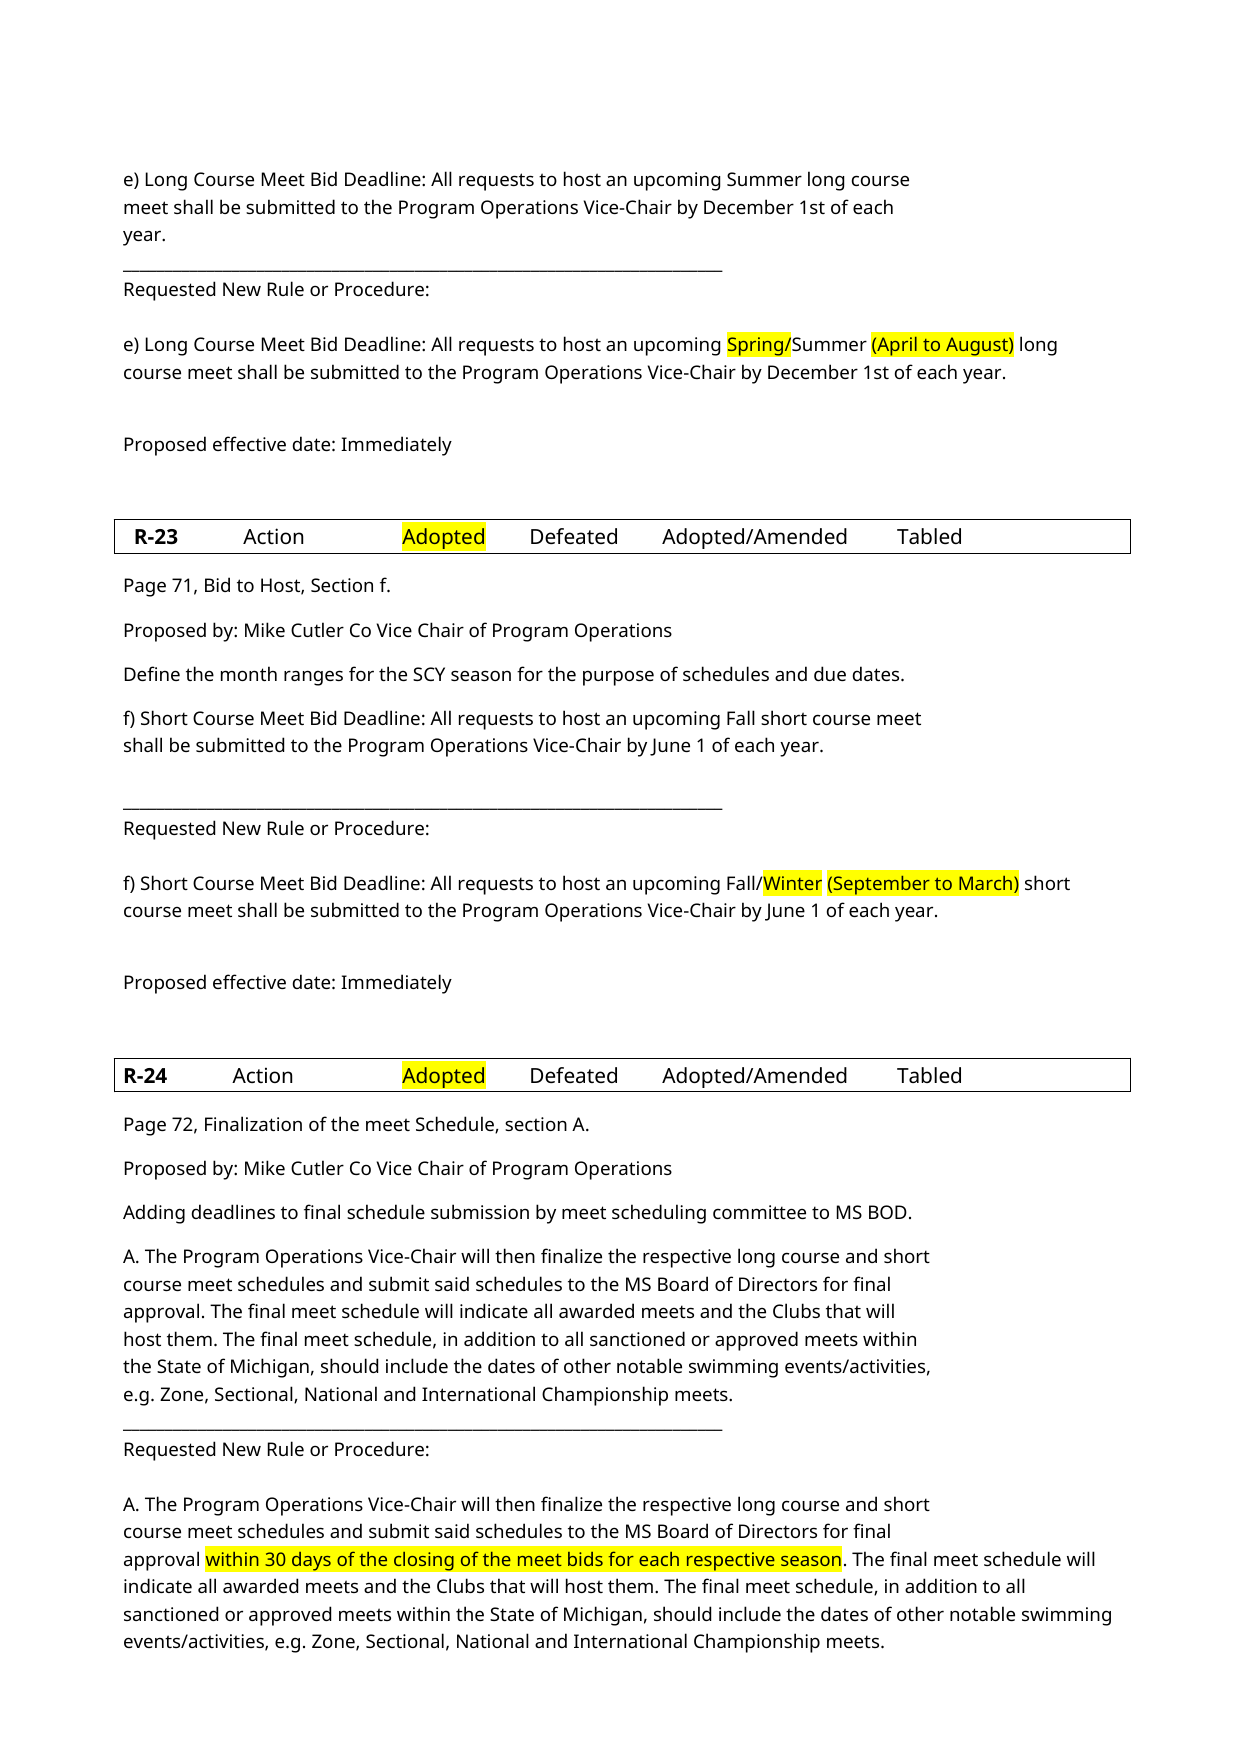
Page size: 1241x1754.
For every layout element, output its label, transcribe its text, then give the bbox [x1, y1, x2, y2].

text Page 71, Bid to Host, Section f. [123, 573, 1121, 598]
text shall be submitted to the Program Operations Vice-Chair by June 1 of each year. [123, 733, 1121, 758]
text Define the month ranges for the SCY season for the purpose of schedules and due dates. [123, 661, 1121, 687]
text A. The Program Operations Vice-Chair will then finalize the respective long course and short [123, 1244, 1121, 1269]
text Adding deadlines to final schedule submission by meet scheduling committee to MS BOD. [123, 1199, 1121, 1225]
text host them. The final meet schedule, in addition to all sanctioned or approved meets within [123, 1326, 1121, 1352]
text A. The Program Operations Vice-Chair will then finalize the respective long course and short [123, 1491, 1121, 1517]
text approval within 30 days of the closing of the meet bids for each respective season. The final meet schedule will indicate all awarded meets and the Clubs that will host them. The final meet schedule, in addition to all sanctioned or approved meets within the State of Michigan, should include the dates of other notable swimming events/activities, e.g. Zone, Sectional, National and International Championship meets. [123, 1546, 1121, 1654]
text ________________________________________________________________________ [123, 788, 1121, 813]
text Page 72, Finalization of the meet Schedule, section A. [123, 1111, 1121, 1137]
text year. [123, 222, 1121, 247]
text e) Long Course Meet Bid Deadline: All requests to host an upcoming Spring/Summer (April to August) long course meet shall be submitted to the Program Operations Vice-Chair by December 1st of each year. [123, 332, 1121, 385]
text Proposed by: Mike Cutler Co Vice Chair of Program Operations [123, 1155, 1121, 1181]
text e) Long Course Meet Bid Deadline: All requests to host an upcoming Summer long course [123, 167, 1121, 192]
text R-23 Action Adopted Defeated Adopted/Amended Tabled [115, 520, 1130, 553]
text Proposed by: Mike Cutler Co Vice Chair of Program Operations [123, 617, 1121, 642]
text f) Short Course Meet Bid Deadline: All requests to host an upcoming Fall short course meet [123, 705, 1121, 731]
text Requested New Rule or Procedure: [123, 277, 1121, 302]
text ________________________________________________________________________ [123, 1409, 1121, 1434]
text Proposed effective date: Immediately [123, 431, 1121, 456]
text R-24 Action Adopted Defeated Adopted/Amended Tabled [115, 1059, 1130, 1091]
text f) Short Course Meet Bid Deadline: All requests to host an upcoming Fall/Winter (September to March) short course meet shall be submitted to the Program Operations Vice-Chair by June 1 of each year. [123, 870, 1121, 923]
text e.g. Zone, Sectional, National and International Championship meets. [123, 1381, 1121, 1407]
text approval. The final meet schedule will indicate all awarded meets and the Clubs that will [123, 1299, 1121, 1324]
text Requested New Rule or Procedure: [123, 1436, 1121, 1462]
text Requested New Rule or Procedure: [123, 815, 1121, 841]
text course meet schedules and submit said schedules to the MS Board of Directors for final [123, 1271, 1121, 1297]
text course meet schedules and submit said schedules to the MS Board of Directors for final [123, 1519, 1121, 1544]
text meet shall be submitted to the Program Operations Vice-Chair by December 1st of each [123, 194, 1121, 220]
text the State of Michigan, should include the dates of other notable swimming events/activities, [123, 1354, 1121, 1379]
text ________________________________________________________________________ [123, 249, 1121, 275]
text Proposed effective date: Immediately [123, 969, 1121, 995]
